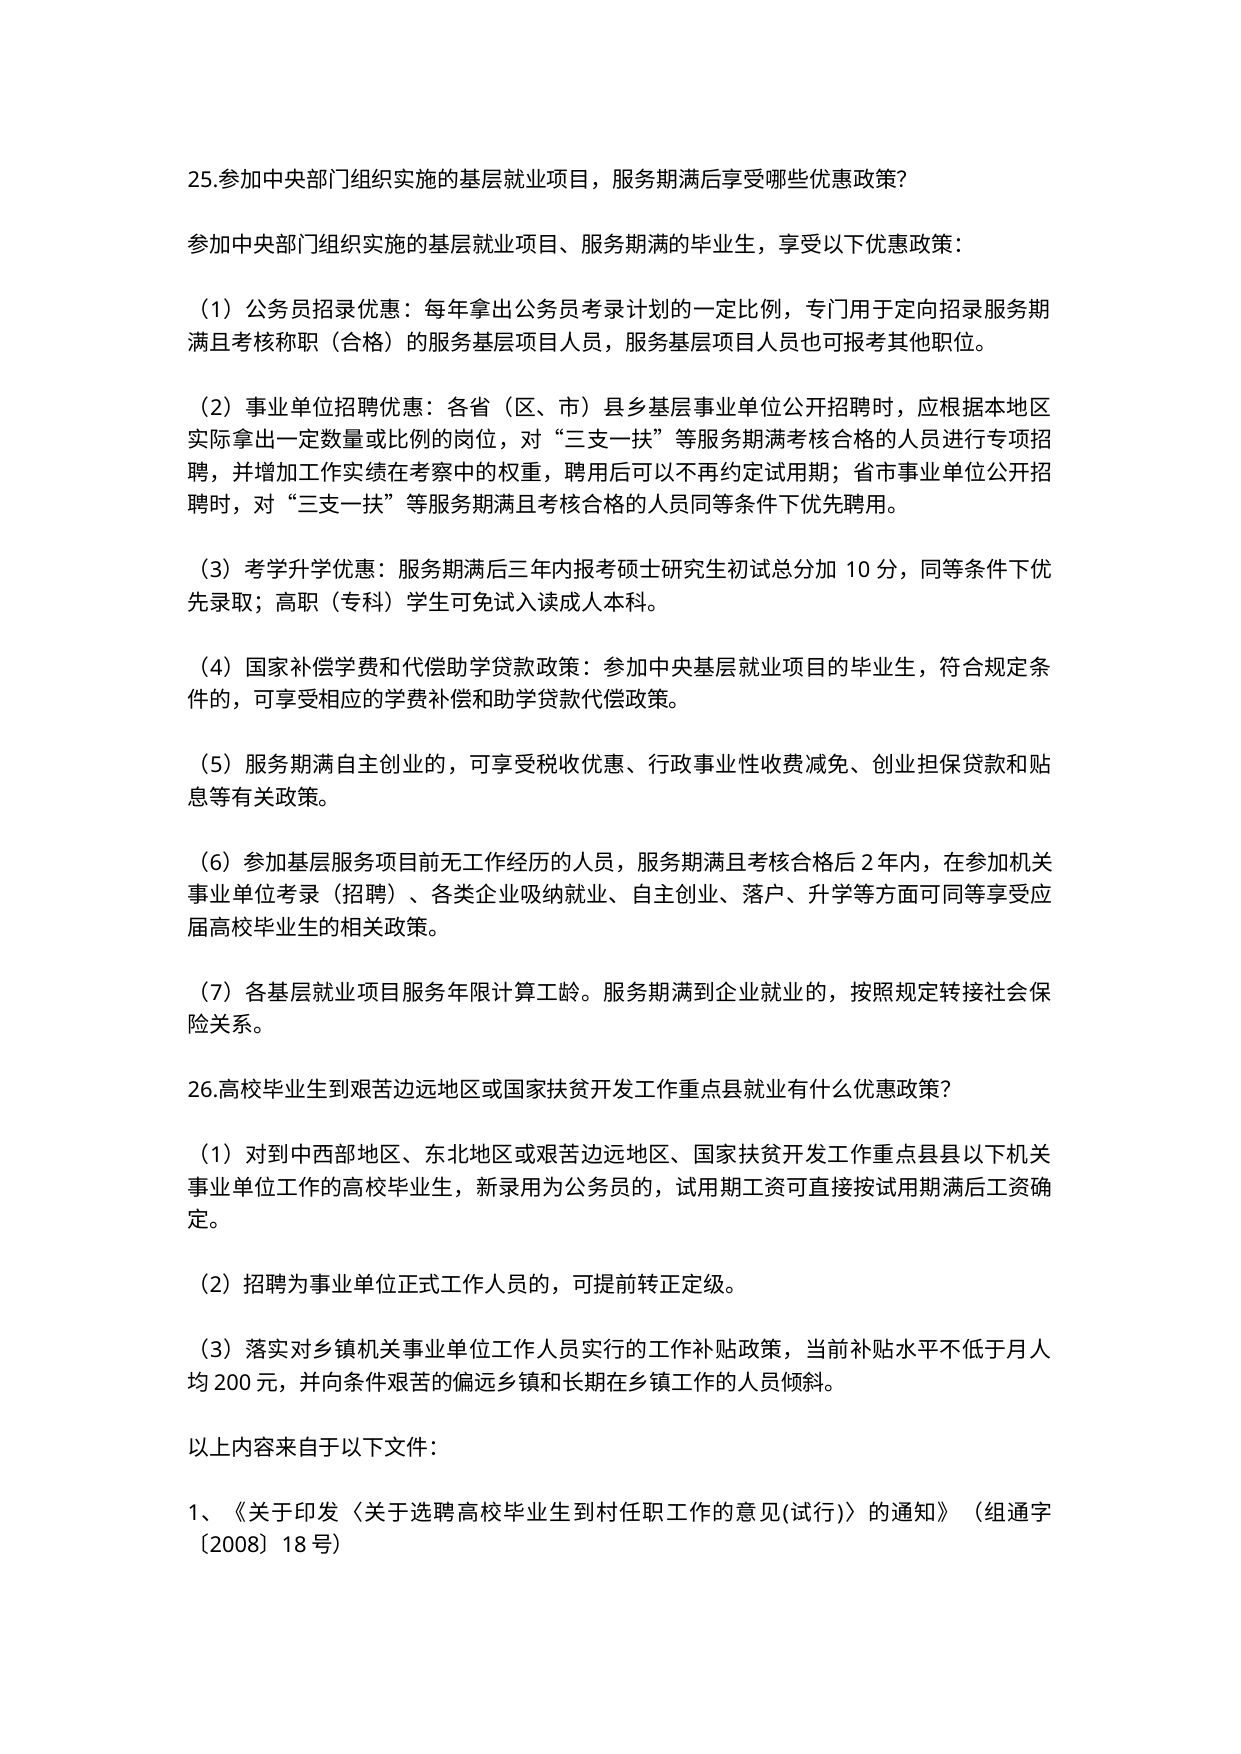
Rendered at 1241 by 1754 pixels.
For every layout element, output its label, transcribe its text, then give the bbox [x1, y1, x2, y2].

text 26.高校毕业生到艰苦边远地区或国家扶贫开发工作重点县就业有什么优惠政策？ [187, 1072, 1053, 1104]
text （3）落实对乡镇机关事业单位工作人员实行的工作补贴政策，当前补贴水平不低于月人均200元，并向条件艰苦的偏远乡镇和长期在乡镇工作的人员倾斜。 [187, 1332, 1053, 1397]
text 以上内容来自于以下文件： [187, 1429, 1053, 1462]
text 1、《关于印发〈关于选聘高校毕业生到村任职工作的意见(试行)〉的通知》（组通字〔2008〕18号） [187, 1494, 1053, 1559]
text （7）各基层就业项目服务年限计算工龄。服务期满到企业就业的，按照规定转接社会保险关系。 [187, 974, 1053, 1039]
text （2）事业单位招聘优惠：各省（区、市）县乡基层事业单位公开招聘时，应根据本地区实际拿出一定数量或比例的岗位，对“三支一扶”等服务期满考核合格的人员进行专项招聘，并增加工作实绩在考察中的权重，聘用后可以不再约定试用期；省市事业单位公开招聘时，对“三支一扶”等服务期满且考核合格的人员同等条件下优先聘用。 [187, 389, 1053, 519]
text 参加中央部门组织实施的基层就业项目、服务期满的毕业生，享受以下优惠政策： [187, 227, 1053, 259]
text （4）国家补偿学费和代偿助学贷款政策：参加中央基层就业项目的毕业生，符合规定条件的，可享受相应的学费补偿和助学贷款代偿政策。 [187, 649, 1053, 714]
text 25.参加中央部门组织实施的基层就业项目，服务期满后享受哪些优惠政策？ [187, 162, 1053, 194]
text （1）公务员招录优惠：每年拿出公务员考录计划的一定比例，专门用于定向招录服务期满且考核称职（合格）的服务基层项目人员，服务基层项目人员也可报考其他职位。 [187, 292, 1053, 357]
text （5）服务期满自主创业的，可享受税收优惠、行政事业性收费减免、创业担保贷款和贴息等有关政策。 [187, 747, 1053, 812]
text （6）参加基层服务项目前无工作经历的人员，服务期满且考核合格后2年内，在参加机关事业单位考录（招聘）、各类企业吸纳就业、自主创业、落户、升学等方面可同等享受应届高校毕业生的相关政策。 [187, 844, 1053, 942]
text （3）考学升学优惠：服务期满后三年内报考硕士研究生初试总分加 10 分，同等条件下优先录取；高职（专科）学生可免试入读成人本科。 [187, 552, 1053, 617]
text （2）招聘为事业单位正式工作人员的，可提前转正定级。 [187, 1267, 1053, 1299]
text （1）对到中西部地区、东北地区或艰苦边远地区、国家扶贫开发工作重点县县以下机关事业单位工作的高校毕业生，新录用为公务员的，试用期工资可直接按试用期满后工资确定。 [187, 1137, 1053, 1234]
